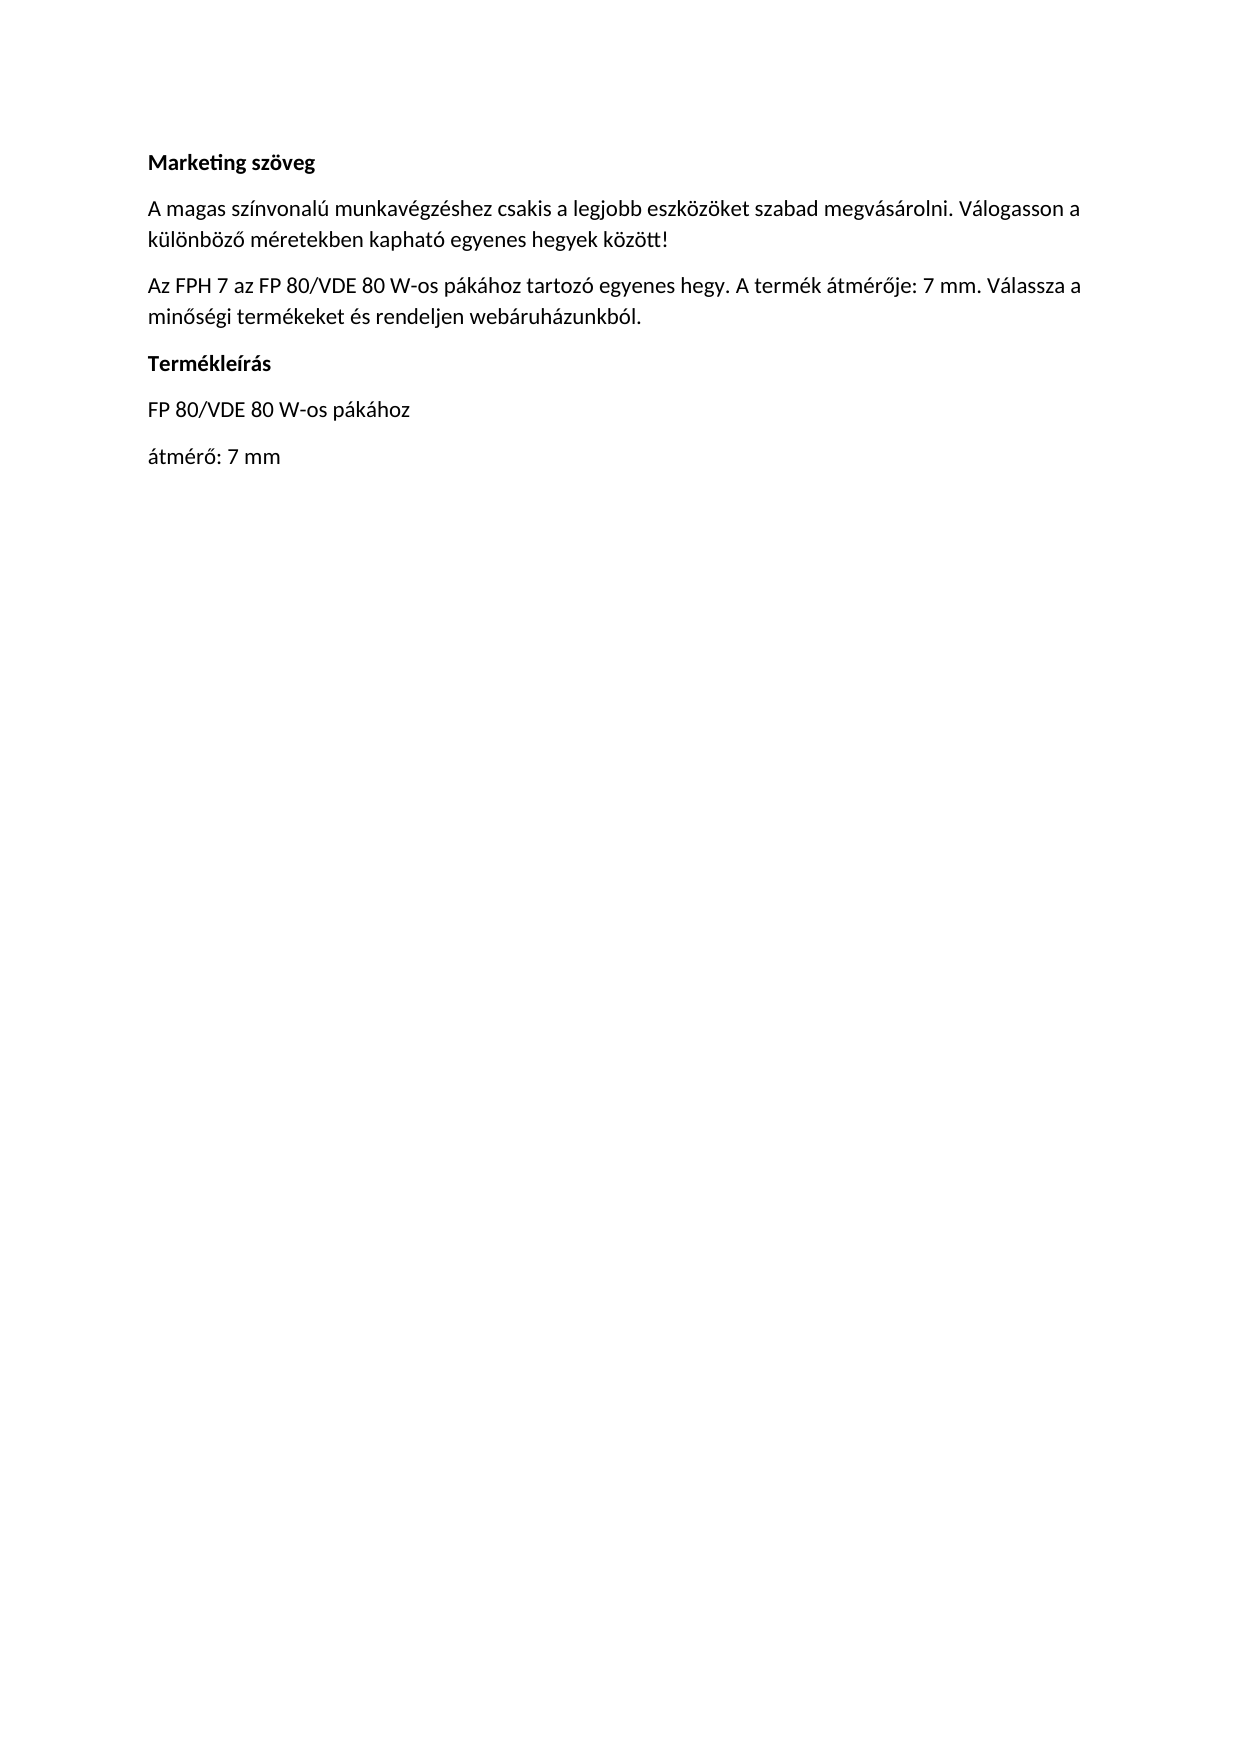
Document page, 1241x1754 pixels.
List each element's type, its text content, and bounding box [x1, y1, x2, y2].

text Az FPH 7 az FP 80/VDE 80 W-os pákához tartozó egyenes hegy. A termék átmérője: 7 mm. Válassza a minőségi termékeket és rendeljen webáruházunkból. [148, 272, 1093, 330]
text Marketing szöveg [148, 148, 1093, 176]
text FP 80/VDE 80 W-os pákához [148, 396, 1093, 423]
text Termékleírás [148, 349, 1093, 377]
text A magas színvonalú munkavégzéshez csakis a legjobb eszközöket szabad megvásárolni. Válogasson a különböző méretekben kapható egyenes hegyek között! [148, 194, 1093, 253]
text átmérő: 7 mm [148, 442, 1093, 470]
